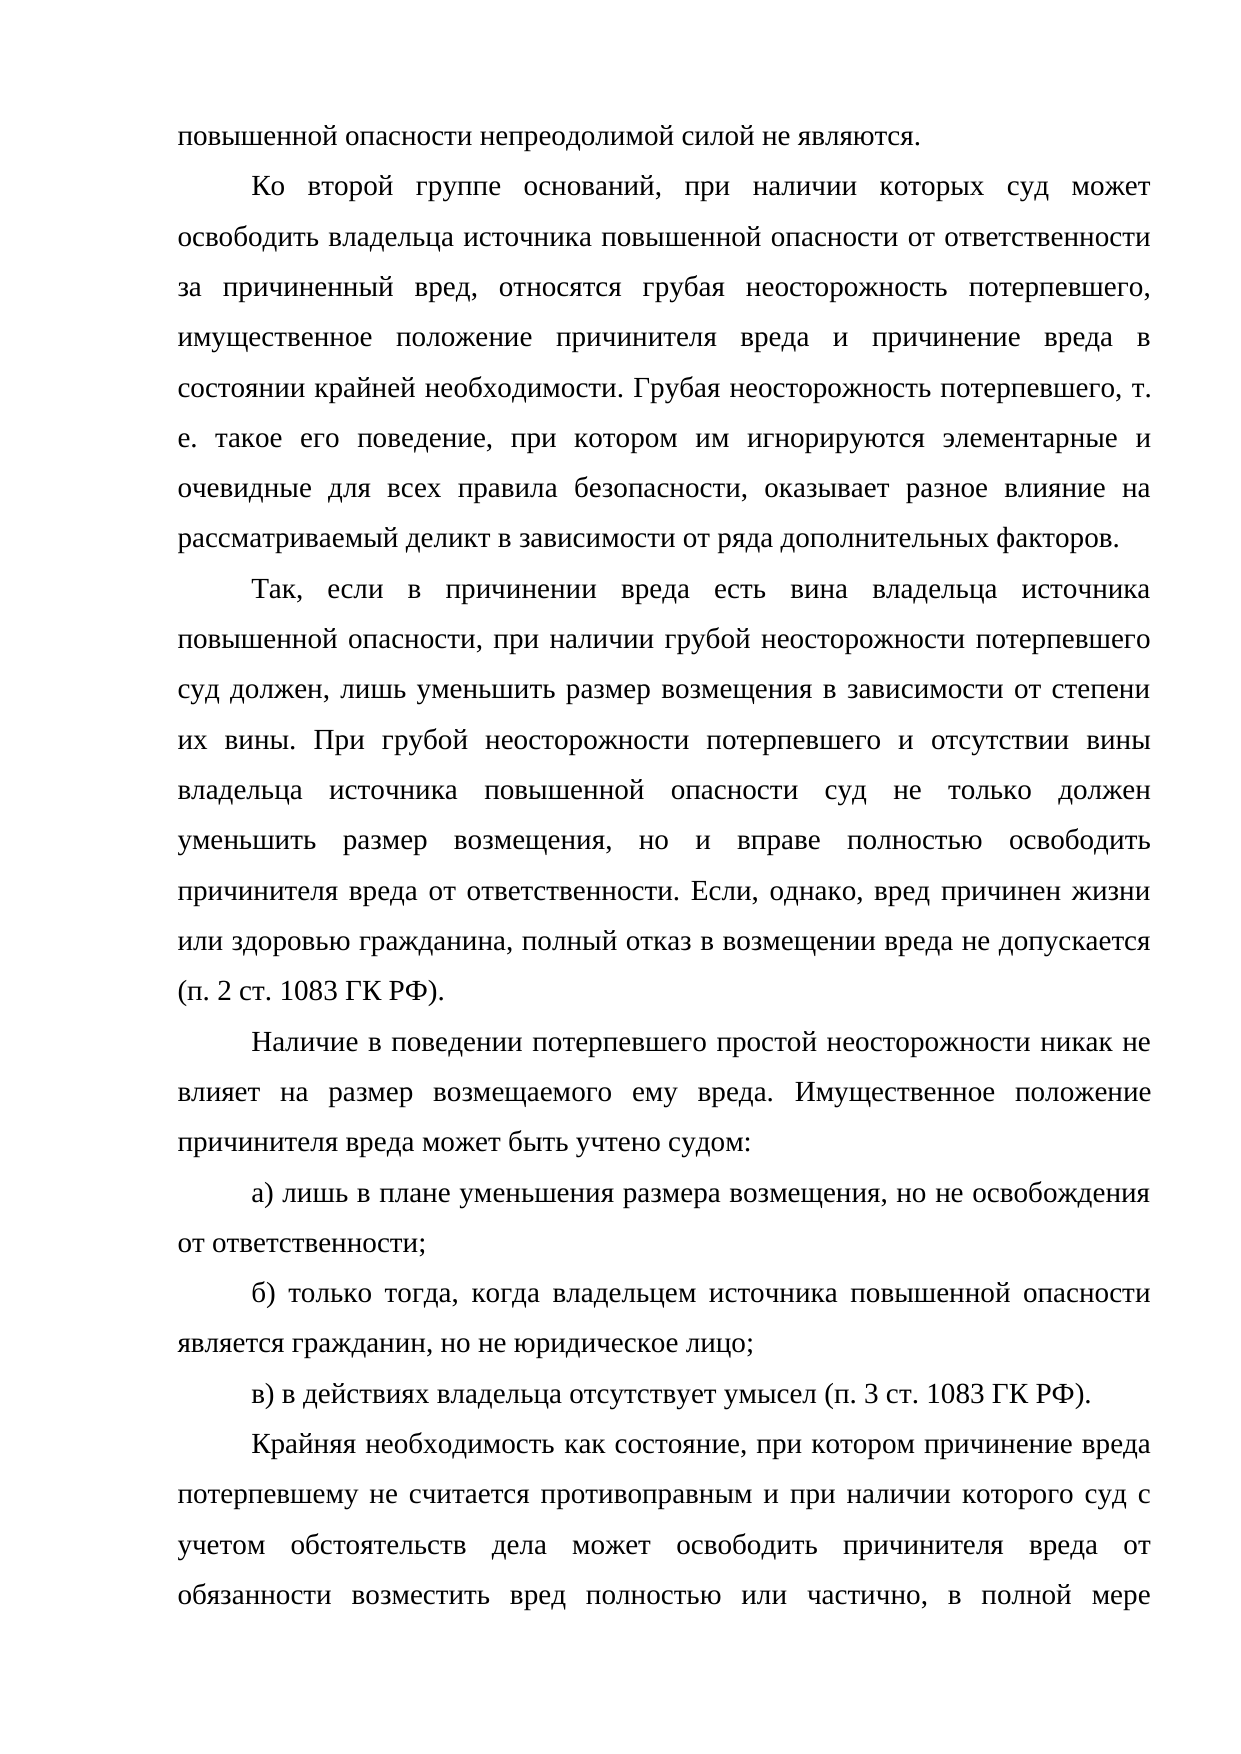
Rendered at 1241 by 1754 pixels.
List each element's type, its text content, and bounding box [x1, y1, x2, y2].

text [177, 1426, 1152, 1611]
text а) лишь в плане уменьшения размера возмещения, но не освобождения от ответственности; [177, 1175, 1152, 1258]
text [177, 118, 1152, 152]
text в) в действиях владельца отсутствует умысел (п. 3 ст. 1083 ГК РФ). [177, 1376, 1152, 1409]
text б) только тогда, когда владельцем источника повышенной опасности является гражданин, но не юридическое лицо; [177, 1275, 1152, 1359]
text Так, если в причинении вреда есть вина владельца источника повышенной опасности, при наличии грубой неосторожности потерпевшего суд должен, лишь уменьшить размер возмещения в зависимости от степени их вины. При грубой неосторожности потерпевшего и отсутствии вины владельца источника повышенной опасности суд не только должен уменьшить размер возмещения, но и вправе полностью освободить причинителя вреда от ответственности. Если, однако, вред причинен жизни или здоровью гражданина, полный отказ в возмещении вреда не допускается (п. 2 ст. 1083 ГК РФ). [177, 571, 1152, 1007]
text Ко второй группе оснований, при наличии которых суд может освободить владельца источника повышенной опасности от ответственности за причиненный вред, относятся грубая неосторожность потерпевшего, имущественное положение причинителя вреда и причинение вреда в состоянии крайней необходимости. Грубая неосторожность потерпевшего, т. е. такое его поведение, при котором им игнорируются элементарные и очевидные для всех правила безопасности, оказывает разное влияние на рассматриваемый деликт в зависимости от ряда дополнительных факторов. [177, 168, 1152, 554]
text Наличие в поведении потерпевшего простой неосторожности никак не влияет на размер возмещаемого ему вреда. Имущественное положение причинителя вреда может быть учтено судом: [177, 1024, 1152, 1158]
